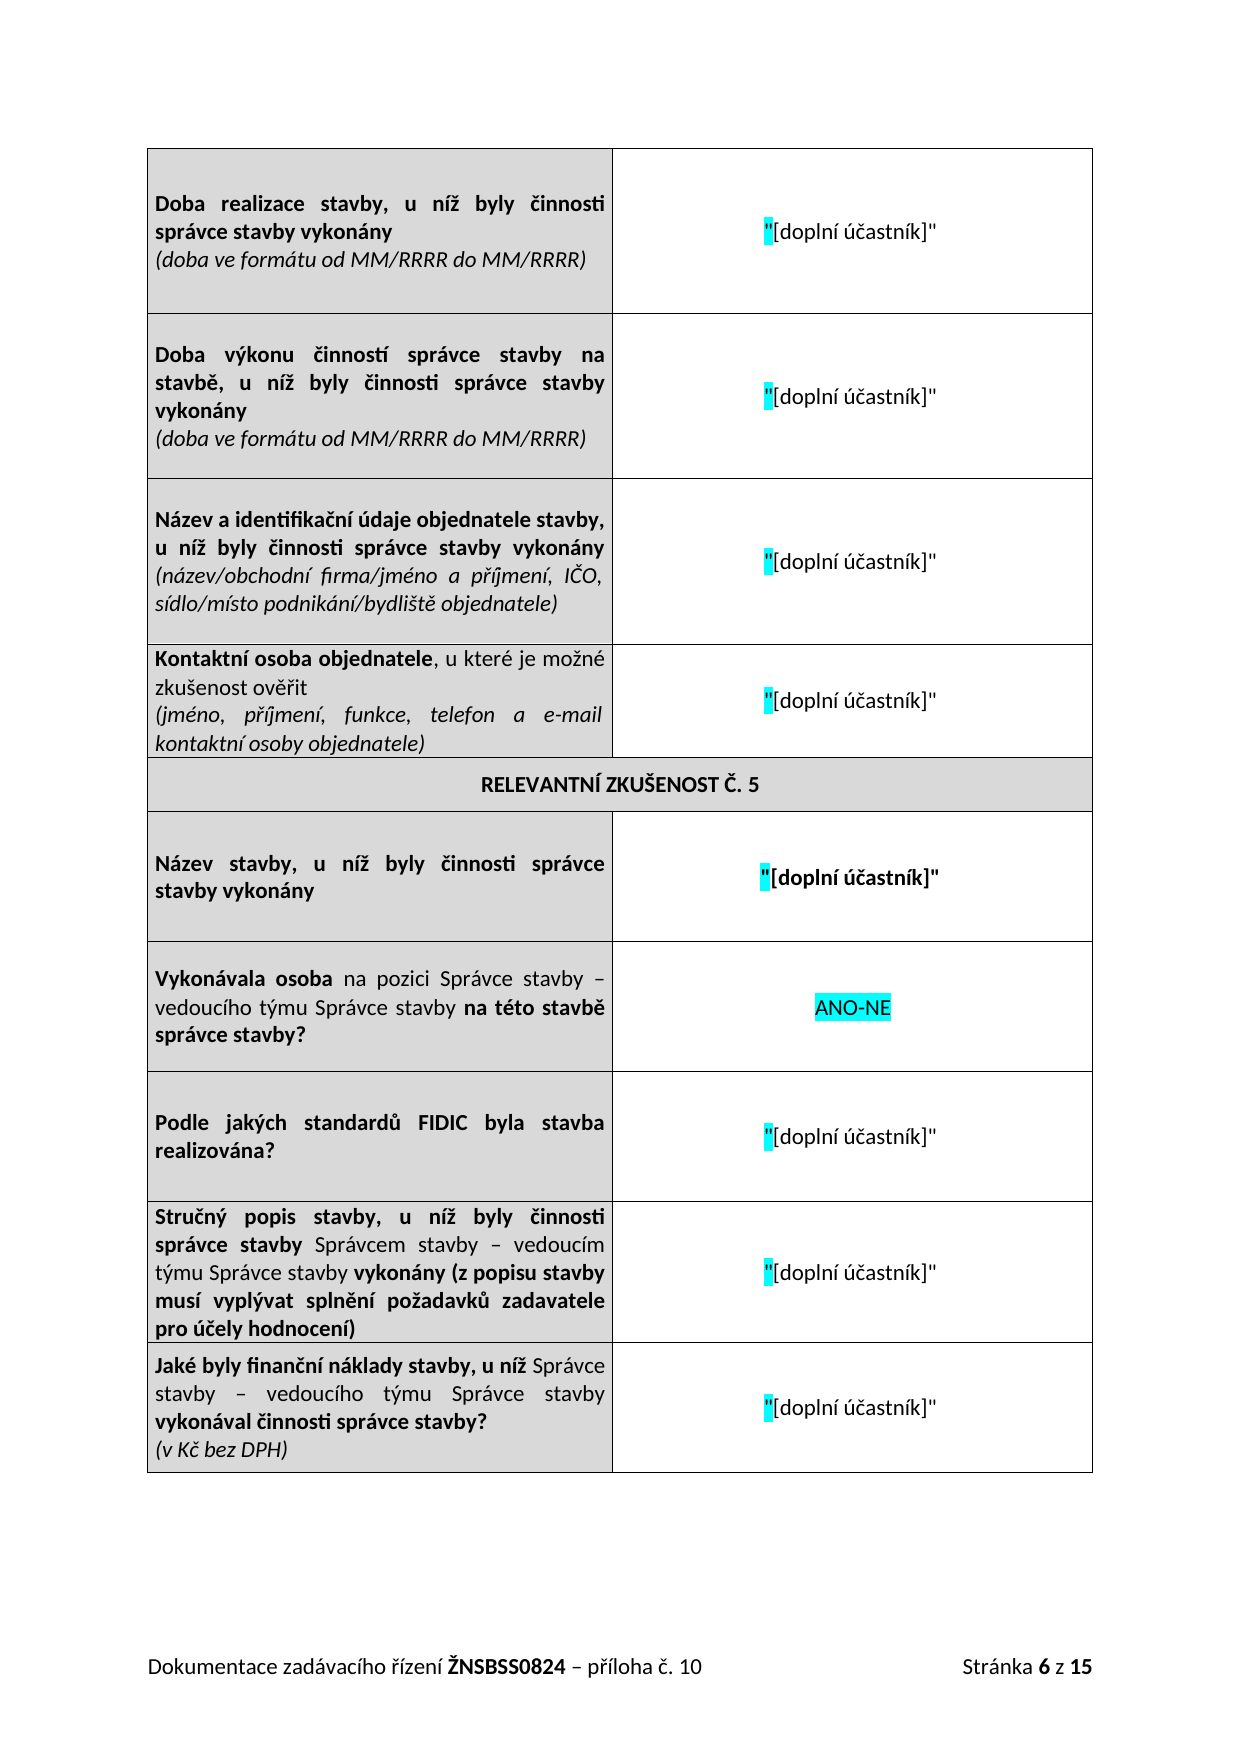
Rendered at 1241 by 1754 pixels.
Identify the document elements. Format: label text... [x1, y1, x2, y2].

table_cell [613, 149, 1092, 313]
table_cell [613, 314, 1092, 478]
table_cell Kontaktní osoba objednatele, u které je možné zkušenost ověřit (jméno, příjmení, funkce, telefon a e-mail kontaktní osoby objednatele) [148, 645, 612, 757]
table_cell ANO-NE [613, 942, 1092, 1071]
table_cell [613, 1202, 1092, 1342]
table_cell [613, 812, 1092, 941]
table_cell [613, 479, 1092, 643]
table_cell [613, 645, 1092, 757]
table_cell Doba výkonu činností správce stavby na stavbě, u níž byly činnosti správce stavby vykonány (doba ve formátu od MM/RRRR do MM/RRRR) [148, 314, 612, 478]
table_cell Stručný popis stavby, u níž byly činnosti správce stavby Správcem stavby – vedoucím týmu Správce stavby vykonány (z popisu stavby musí vyplývat splnění požadavků zadavatele pro účely hodnocení) [148, 1202, 612, 1342]
table_cell Vykonávala osoba na pozici Správce stavby – vedoucího týmu Správce stavby na této stavbě správce stavby? [148, 942, 612, 1071]
table_cell Podle jakých standardů FIDIC byla stavba realizována? [148, 1072, 612, 1201]
table_cell [613, 1343, 1092, 1472]
table_cell Název a identifikační údaje objednatele stavby, u níž byly činnosti správce stavby vykonány (název/obchodní firma/jméno a příjmení, IČO, sídlo/místo podnikání/bydliště objednatele) [148, 479, 612, 643]
table_cell Doba realizace stavby, u níž byly činnosti správce stavby vykonány (doba ve formátu od MM/RRRR do MM/RRRR) [148, 149, 612, 313]
table_cell Název stavby, u níž byly činnosti správce stavby vykonány [148, 812, 612, 941]
table_cell [613, 1072, 1092, 1201]
table_cell RELEVANTNÍ ZKUŠENOST č. 5 [148, 758, 1092, 811]
table_cell Jaké byly finanční náklady stavby, u níž Správce stavby – vedoucího týmu Správce stavby vykonával činnosti správce stavby? (v Kč bez DPH) [148, 1343, 612, 1472]
